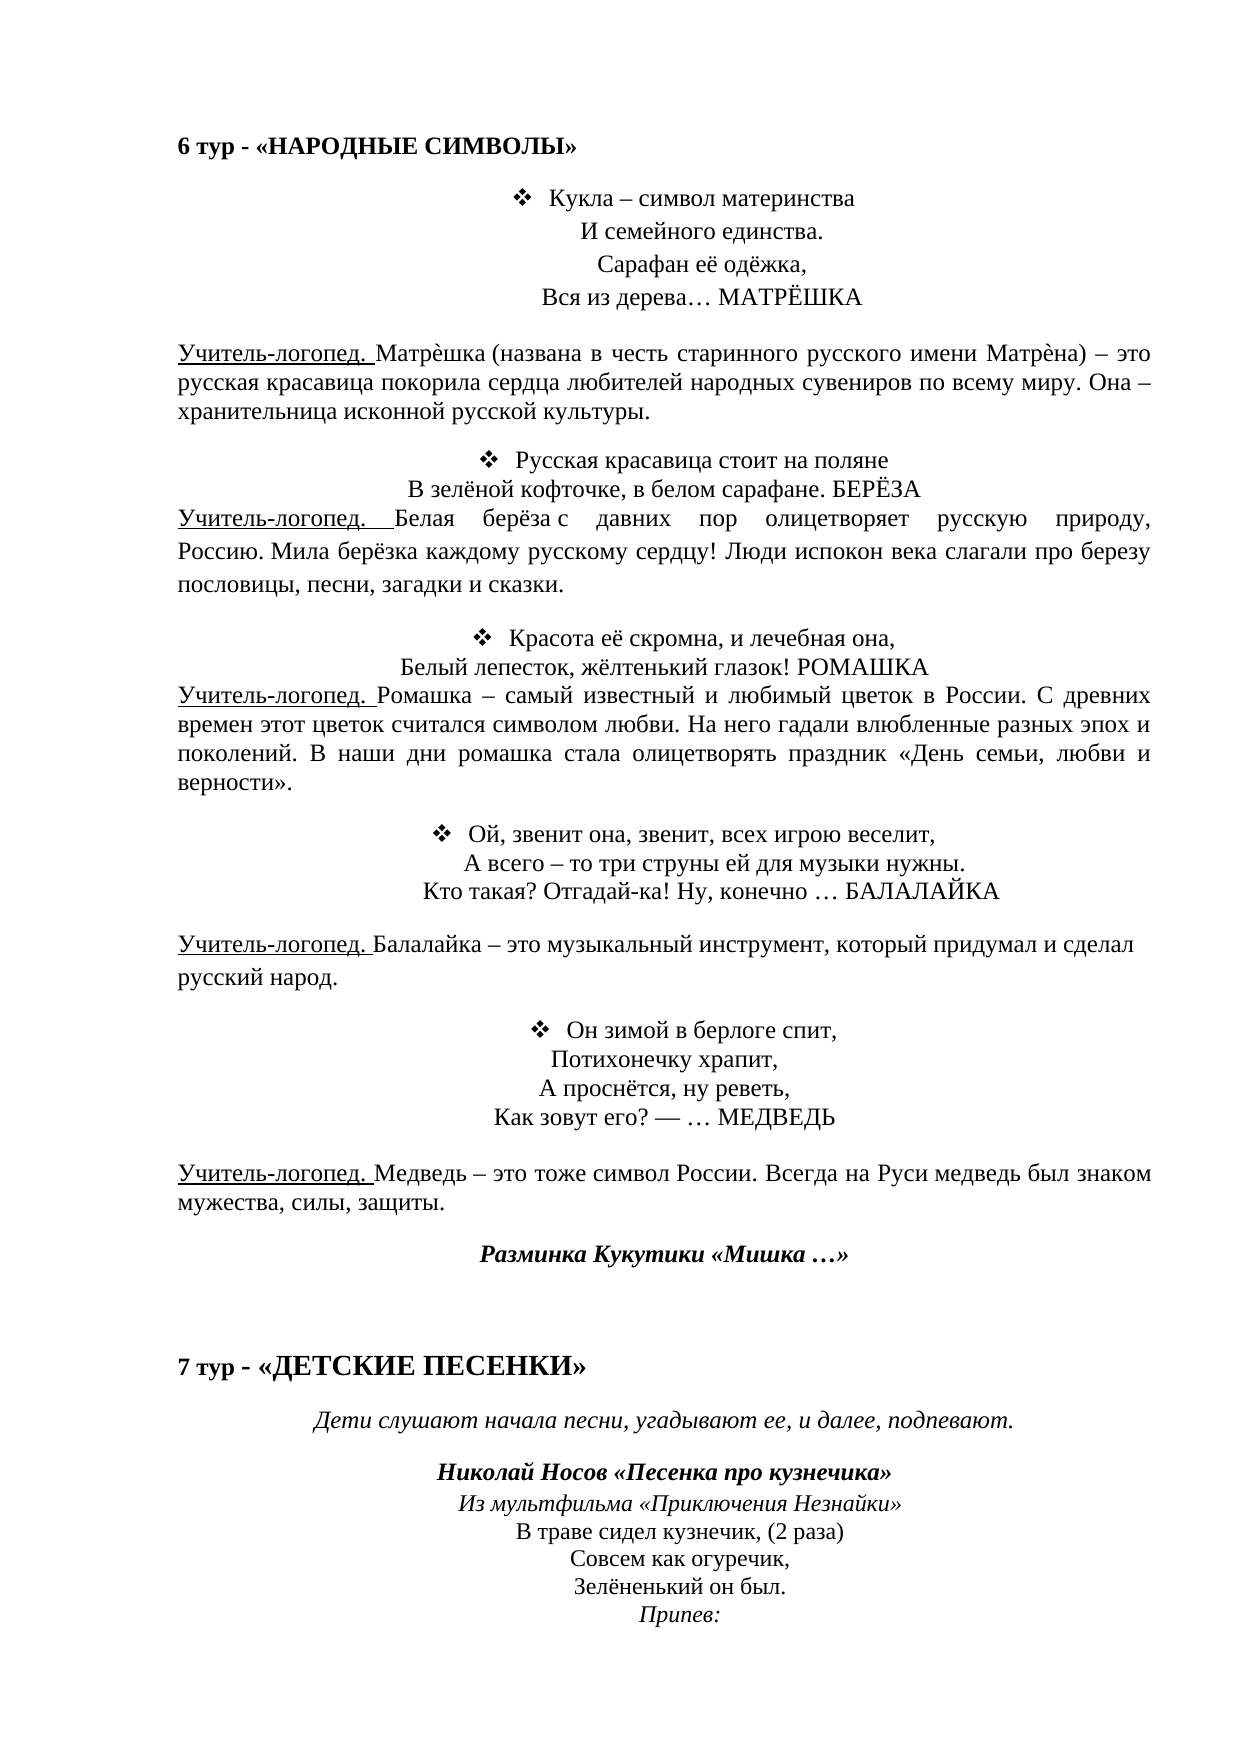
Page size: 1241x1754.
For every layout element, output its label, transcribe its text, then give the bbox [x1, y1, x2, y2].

list И семейного единства. [252, 216, 1152, 245]
text Учитель-логопед. Медведь – это тоже символ России. Всегда на Руси медведь был знаком мужества, силы, защиты. [177, 1158, 1152, 1216]
text Разминка Кукутики «Мишка …» [177, 1239, 1152, 1268]
text 7 тур - «ДЕТСКИЕ ПЕСЕНКИ» [177, 1348, 1152, 1382]
text Потихонечку храпит, [177, 1044, 1152, 1073]
text Учитель-логопед. Матрѐшка (названа в честь старинного русского имени Матрѐна) – это русская красавица покорила сердца любителей народных сувениров по всему миру. Она – хранительница исконной русской культуры. [177, 338, 1152, 425]
text Совсем как огуречик, [177, 1544, 1152, 1572]
list Вся из дерева… МАТРЁШКА [252, 282, 1152, 311]
text Учитель-логопед. Ромашка – самый известный и любимый цветок в России. С древних времен этот цветок считался символом любви. На него гадали влюбленные разных эпох и поколений. В наши дни ромашка стала олицетворять праздник «День семьи, любви и верности». [177, 681, 1152, 796]
text Из мультфильма «Приключения Незнайки» [177, 1489, 1152, 1517]
list Он зимой в берлоге спит, [215, 1016, 1152, 1044]
text Припев: [177, 1599, 1152, 1627]
text А проснётся, ну реветь, [177, 1073, 1152, 1102]
text Учитель-логопед. Белая берёза с давних пор олицетворяет русскую природу, Россию. Мила берёзка каждому русскому сердцу! Люди испокон века слагали про березу пословицы, песни, загадки и сказки. [177, 503, 1152, 598]
text Как зовут его? — … МЕДВЕДЬ [177, 1102, 1152, 1158]
text Зелёненький он был. [177, 1572, 1152, 1599]
text В траве сидел кузнечик, (2 раза) [177, 1517, 1152, 1544]
text Дети слушают начала песни, угадывают ее, и далее, подпевают. [177, 1405, 1152, 1434]
text В зелёной кофточке, в белом сарафане. БЕРЁЗА [177, 474, 1152, 503]
list Красота её скромна, и лечебная она, [215, 623, 1152, 652]
text Николай Носов «Песенка про кузнечика» [177, 1457, 1152, 1486]
list Ой, звенит она, звенит, всех игрою веселит, А всего – то три струны ей для музыки нужны. Кто такая? Отгадай-ка! Ну, конечно … БАЛАЛАЙКА [215, 819, 1152, 905]
text Учитель-логопед. Балалайка – это музыкальный инструмент, который придумал и сделал русский народ. [177, 929, 1152, 990]
text 6 тур - «НАРОДНЫЕ СИМВОЛЫ» [177, 131, 1152, 159]
text Белый лепесток, жёлтенький глазок! РОМАШКА [177, 652, 1152, 681]
list Сарафан её одёжка, [252, 249, 1152, 278]
list Кукла – символ материнства [215, 183, 1152, 212]
list Русская красавица стоит на поляне [215, 446, 1152, 474]
